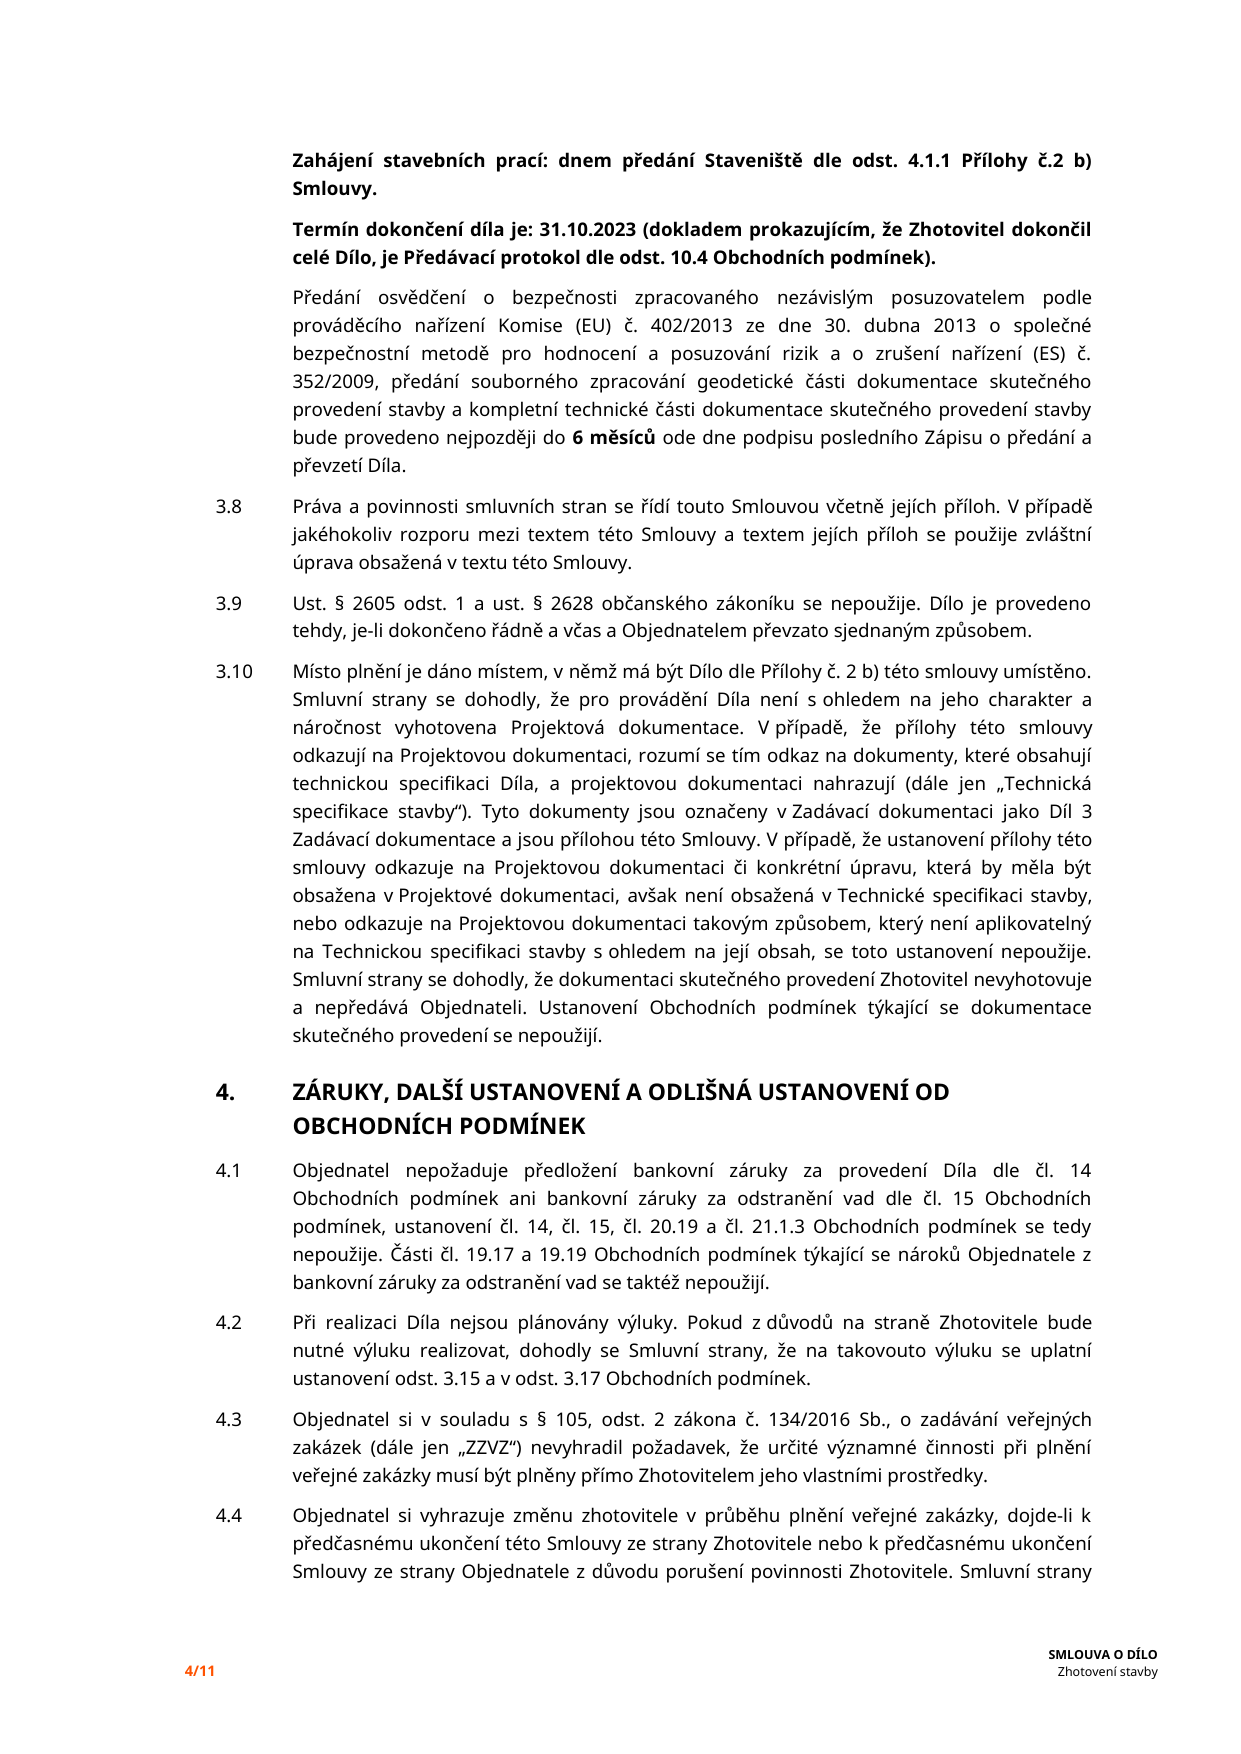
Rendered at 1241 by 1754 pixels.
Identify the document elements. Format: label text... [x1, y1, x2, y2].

text Termín dokončení díla je: 31.10.2023 (dokladem prokazujícím, že Zhotovitel dokončil celé Dílo, je Předávací protokol dle odst. 10.4 Obchodních podmínek). [292, 216, 1093, 269]
text Předání osvědčení o bezpečnosti zpracovaného nezávislým posuzovatelem podle prováděcího nařízení Komise (EU) č. 402/2013 ze dne 30. dubna 2013 o společné bezpečnostní metodě pro hodnocení a posuzování rizik a o zrušení nařízení (ES) č. 352/2009, předání souborného zpracování geodetické části dokumentace skutečného provedení stavby a kompletní technické části dokumentace skutečného provedení stavby bude provedeno nejpozději do 6 měsíců ode dne podpisu posledního Zápisu o předání a převzetí Díla. [292, 284, 1093, 478]
text Ust. § 2605 odst. 1 a ust. § 2628 občanského zákoníku se nepoužije. Dílo je provedeno tehdy, je-li dokončeno řádně a včas a Objednatelem převzato sjednaným způsobem. [216, 590, 1093, 643]
text ZÁRUKY, DALŠÍ USTANOVENÍ A ODLIŠNÁ USTANOVENÍ OD OBCHODNÍCH PODMÍNEK [216, 1076, 1093, 1141]
text Objednatel si v souladu s § 105, odst. 2 zákona č. 134/2016 Sb., o zadávání veřejných zakázek (dále jen „ZZVZ“) nevyhradil požadavek, že určité významné činnosti při plnění veřejné zakázky musí být plněny přímo Zhotovitelem jeho vlastními prostředky. [216, 1406, 1093, 1488]
text Při realizaci Díla nejsou plánovány výluky. Pokud z důvodů na straně Zhotovitele bude nutné výluku realizovat, dohodly se Smluvní strany, že na takovouto výluku se uplatní ustanovení odst. 3.15 a v odst. 3.17 Obchodních podmínek. [216, 1309, 1093, 1391]
text Objednatel nepožaduje předložení bankovní záruky za provedení Díla dle čl. 14 Obchodních podmínek ani bankovní záruky za odstranění vad dle čl. 15 Obchodních podmínek, ustanovení čl. 14, čl. 15, čl. 20.19 a čl. 21.1.3 Obchodních podmínek se tedy nepoužije. Části čl. 19.17 a 19.19 Obchodních podmínek týkající se nároků Objednatele z bankovní záruky za odstranění vad se taktéž nepoužijí. [216, 1157, 1093, 1294]
text Práva a povinnosti smluvních stran se řídí touto Smlouvou včetně jejích příloh. V případě jakéhokoliv rozporu mezi textem této Smlouvy a textem jejích příloh se použije zvláštní úprava obsažená v textu této Smlouvy. [216, 493, 1093, 575]
text Zahájení stavebních prací: dnem předání Staveniště dle odst. 4.1.1 Přílohy č.2 b) Smlouvy. [292, 147, 1093, 201]
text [216, 1503, 1093, 1584]
text Místo plnění je dáno místem, v němž má být Dílo dle Přílohy č. 2 b) této smlouvy umístěno. Smluvní strany se dohodly, že pro provádění Díla není s ohledem na jeho charakter a náročnost vyhotovena Projektová dokumentace. V případě, že přílohy této smlouvy odkazují na Projektovou dokumentaci, rozumí se tím odkaz na dokumenty, které obsahují technickou specifikaci Díla, a projektovou dokumentaci nahrazují (dále jen „Technická specifikace stavby“). Tyto dokumenty jsou označeny v Zadávací dokumentaci jako Díl 3 Zadávací dokumentace a jsou přílohou této Smlouvy. V případě, že ustanovení přílohy této smlouvy odkazuje na Projektovou dokumentaci či konkrétní úpravu, která by měla být obsažena v Projektové dokumentaci, avšak není obsažená v Technické specifikaci stavby, nebo odkazuje na Projektovou dokumentaci takovým způsobem, který není aplikovatelný na Technickou specifikaci stavby s ohledem na její obsah, se toto ustanovení nepoužije. Smluvní strany se dohodly, že dokumentaci skutečného provedení Zhotovitel nevyhotovuje a nepředává Objednateli. Ustanovení Obchodních podmínek týkající se dokumentace skutečného provedení se nepoužijí. [216, 658, 1093, 1048]
